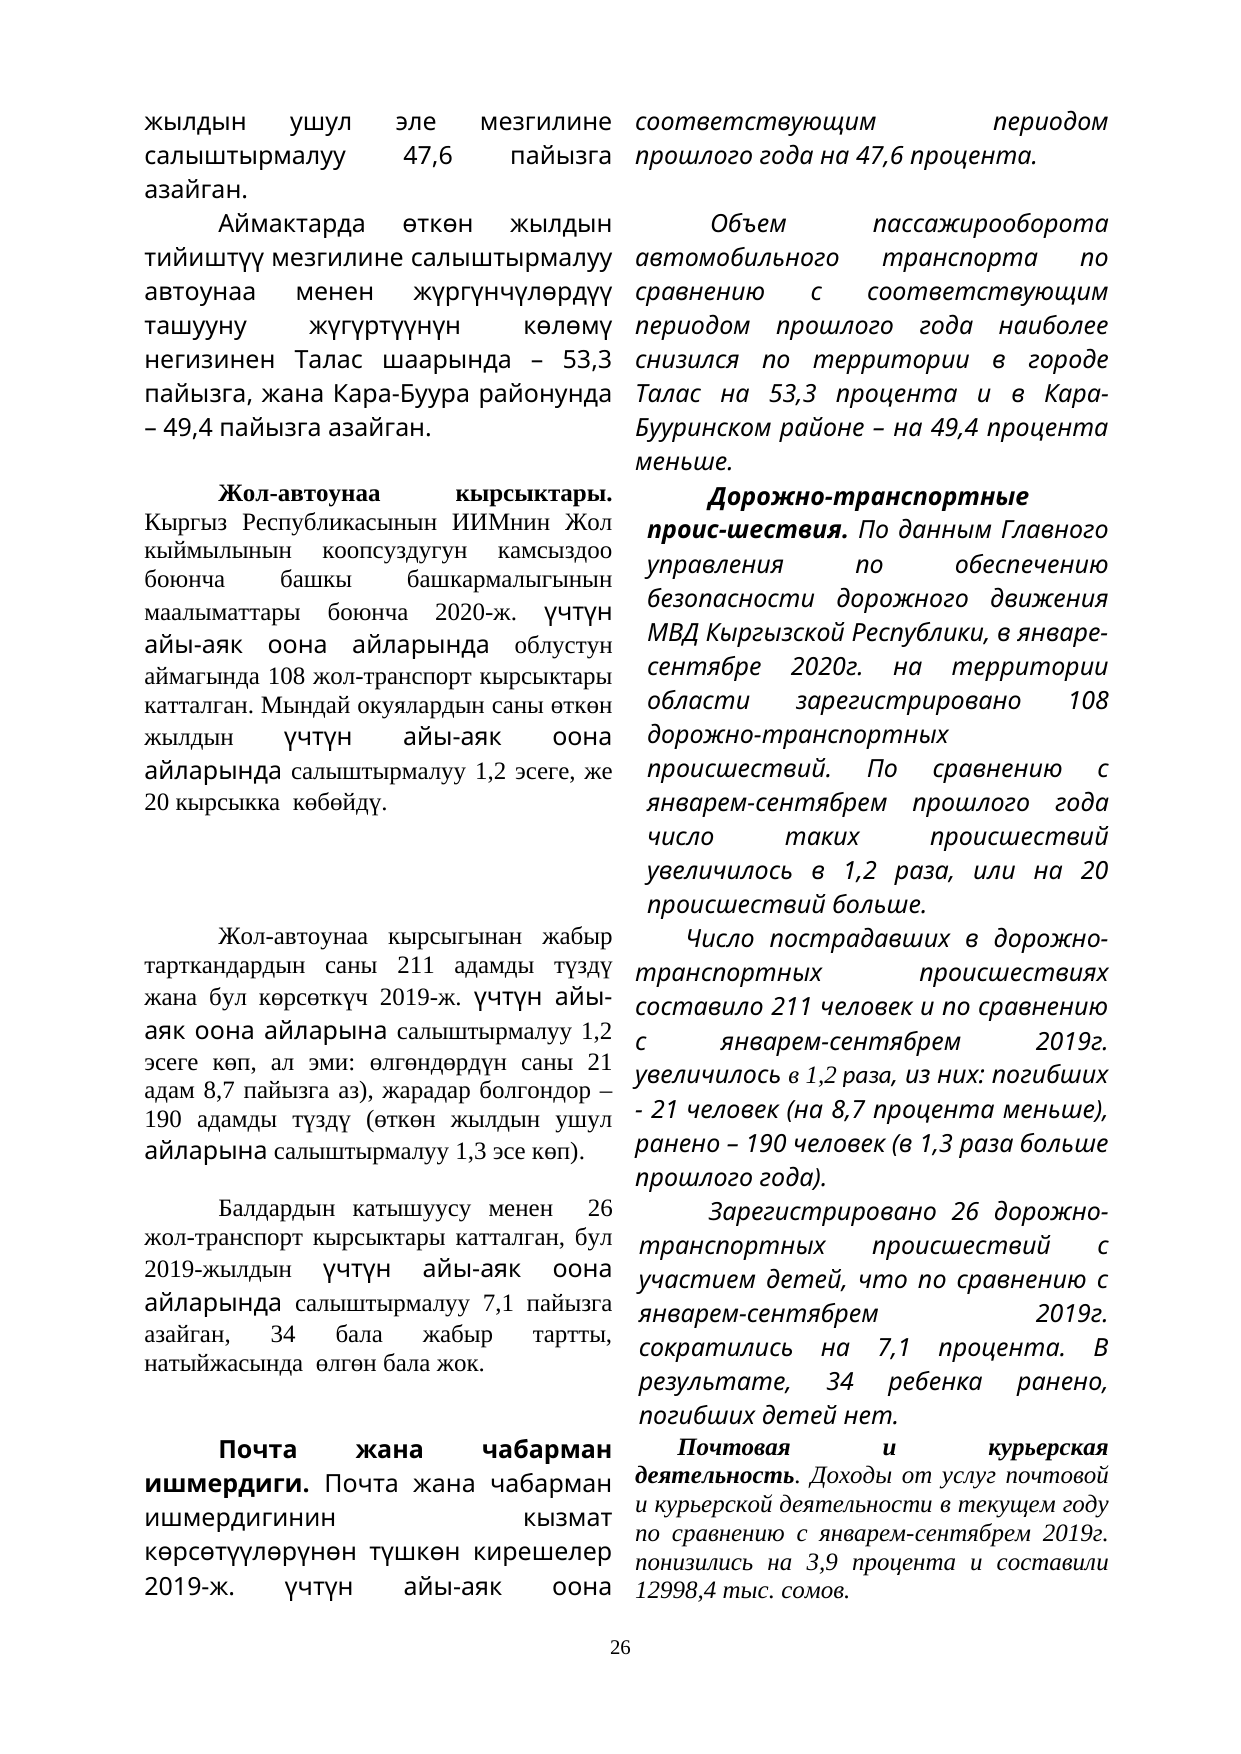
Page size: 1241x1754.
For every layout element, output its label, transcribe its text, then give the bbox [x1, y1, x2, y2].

table_cell Объем пассажирооборота автомобильного транспорта по сравнению с соответствующим периодом прошлого года наиболее снизился по территории в городе Талас на 53,3 процента и в Кара-Бууринском районе – на 49,4 процента меньше. [624, 206, 1120, 478]
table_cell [624, 104, 1120, 206]
table_cell Дорожно-транспортные проис-шествия. По данным Главного управления по обеспечению безопасности дорожного движения МВД Кыргызской Республики, в январе-сентябре 2020г. на территории области зарегистрировано 108 дорожно-транспортных происшествий. По сравнению с январем-сентябрем прошлого года число таких происшествий увеличилось в 1,2 раза, или на 20 происшествий больше. [624, 478, 1120, 921]
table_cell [133, 1432, 624, 1604]
table_cell Аймактарда өткөн жылдын тийиштүү мезгилине салыштырмалуу автоунаа менен жүргүнчүлөрдүү ташууну жүгүртүүнүн көлөмү негизинен Талас шаарында – 53,3 пайызга, жана Кара-Буура районунда – 49,4 пайызга азайган. [133, 206, 624, 478]
table_cell Балдардын катышуусу менен 26 жол-транспорт кырсыктары катталган, бул 2019-жылдын үчтүн айы-аяк оона айларында салыштырмалуу 7,1 пайызга азайган, 34 бала жабыр тартты, натыйжасында өлгөн бала жок. [133, 1194, 624, 1432]
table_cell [133, 104, 624, 206]
table_cell Жол-автоунаа кырсыгынан жабыр тарткандардын саны 211 адамды түздү жана бул көрсөткүч 2019-ж. үчтүн айы-аяк оона айларына салыштырмалуу 1,2 эсеге көп, ал эми: өлгөндөрдүн саны 21 адам 8,7 пайызга аз), жарадар болгондор – 190 адамды түздү (өткөн жылдын ушул айларына салыштырмалуу 1,3 эсе көп). [133, 921, 624, 1193]
table_cell Зарегистрировано 26 дорожно-транспортных происшествий с участием детей, что по сравнению с январем-сентябрем 2019г. сократились на 7,1 процента. В результате, 34 ребенка ранено, погибших детей нет. [624, 1194, 1120, 1432]
table_cell Число пострадавших в дорожно-транспортных происшествиях составило 211 человек и по сравнению с январем-сентябрем 2019г. увеличилось в 1,2 раза, из них: погибших - 21 человек (на 8,7 процента меньше), ранено – 190 человек (в 1,3 раза больше прошлого года). [624, 921, 1120, 1193]
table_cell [624, 1432, 1120, 1604]
table_cell Жол-автоунаа кырсыктары. Кыргыз Республикасынын ИИМнин Жол кыймылынын коопсуздугун камсыздоо боюнча башкы башкармалыгынын маалыматтары боюнча 2020-ж. үчтүн айы-аяк оона айларында облустун аймагында 108 жол-транспорт кырсыктары катталган. Мындай окуялардын саны өткөн жылдын үчтүн айы-аяк оона айларында салыштырмалуу 1,2 эсеге, же 20 кырсыкка көбөйдү. [133, 478, 624, 921]
